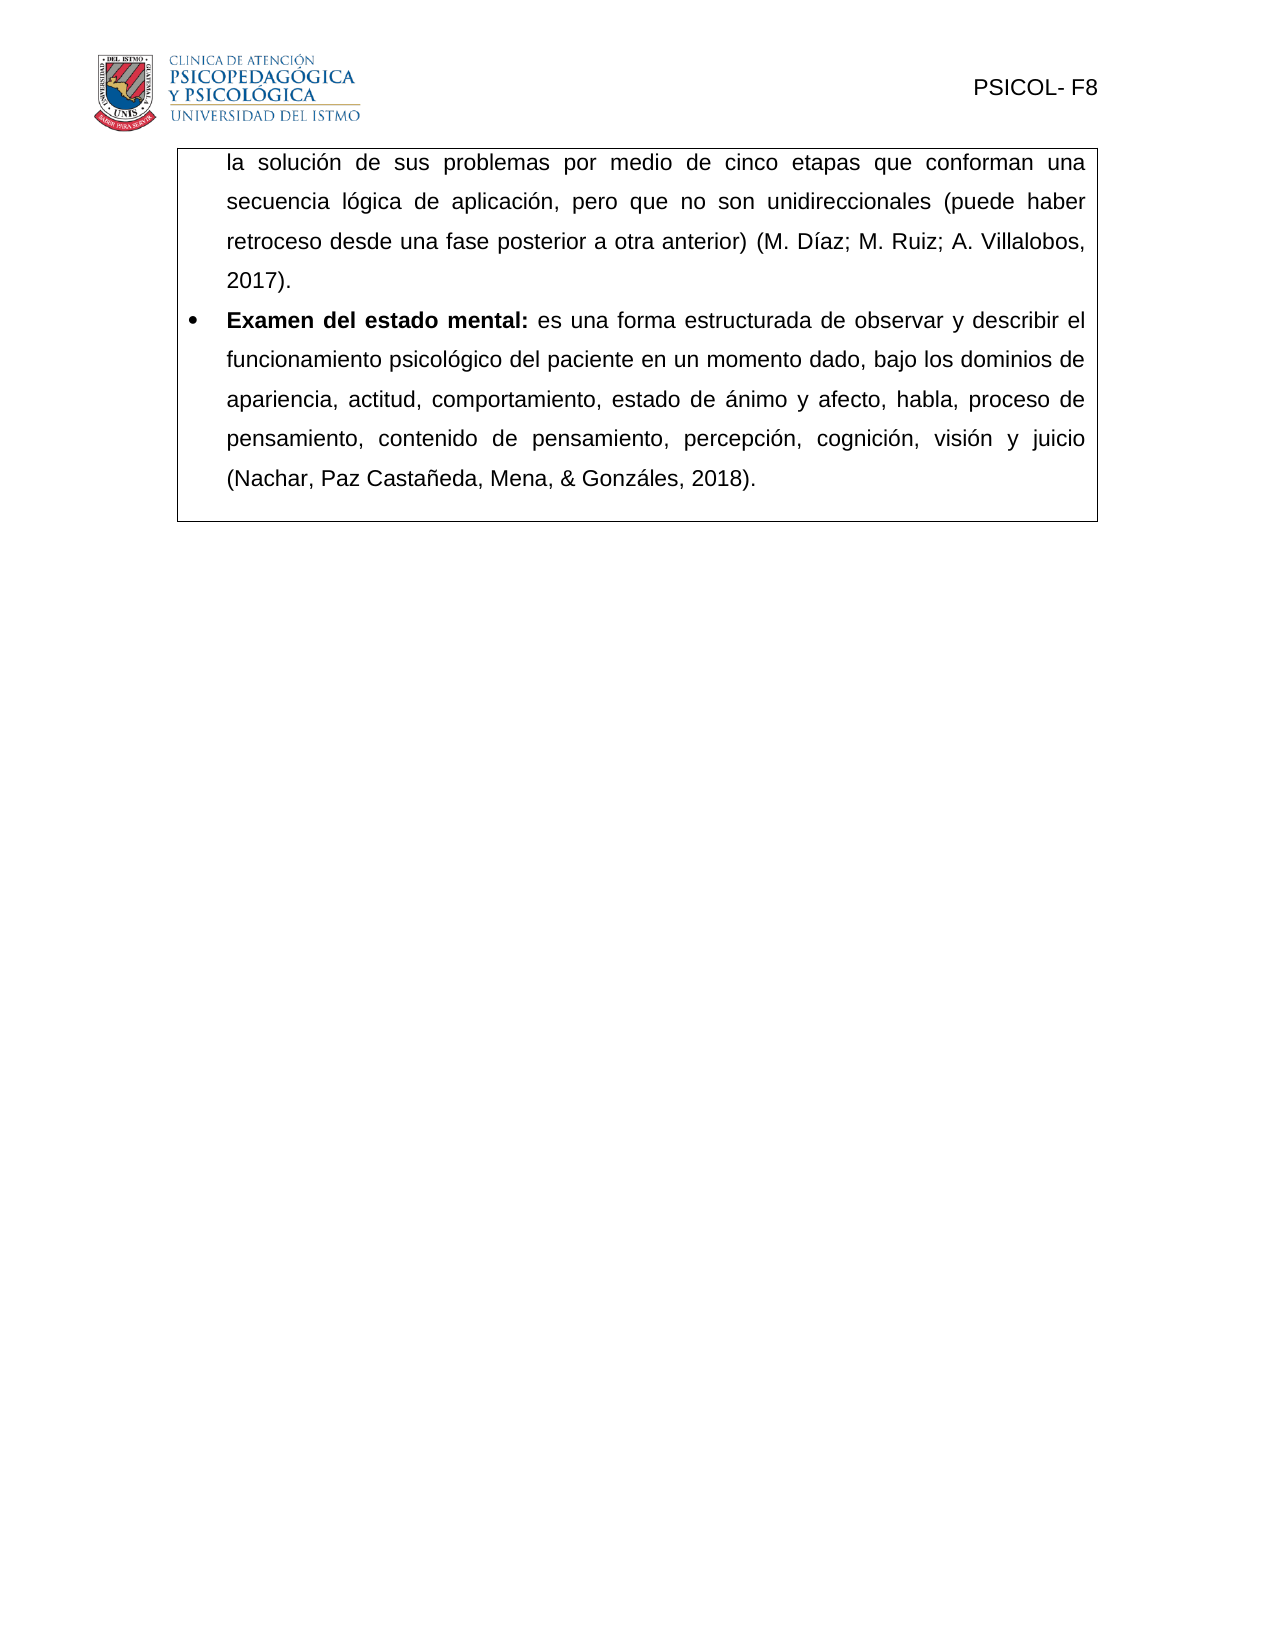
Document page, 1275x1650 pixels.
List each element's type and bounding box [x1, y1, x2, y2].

table_cell [178, 149, 1097, 521]
picture [42, 25, 422, 166]
